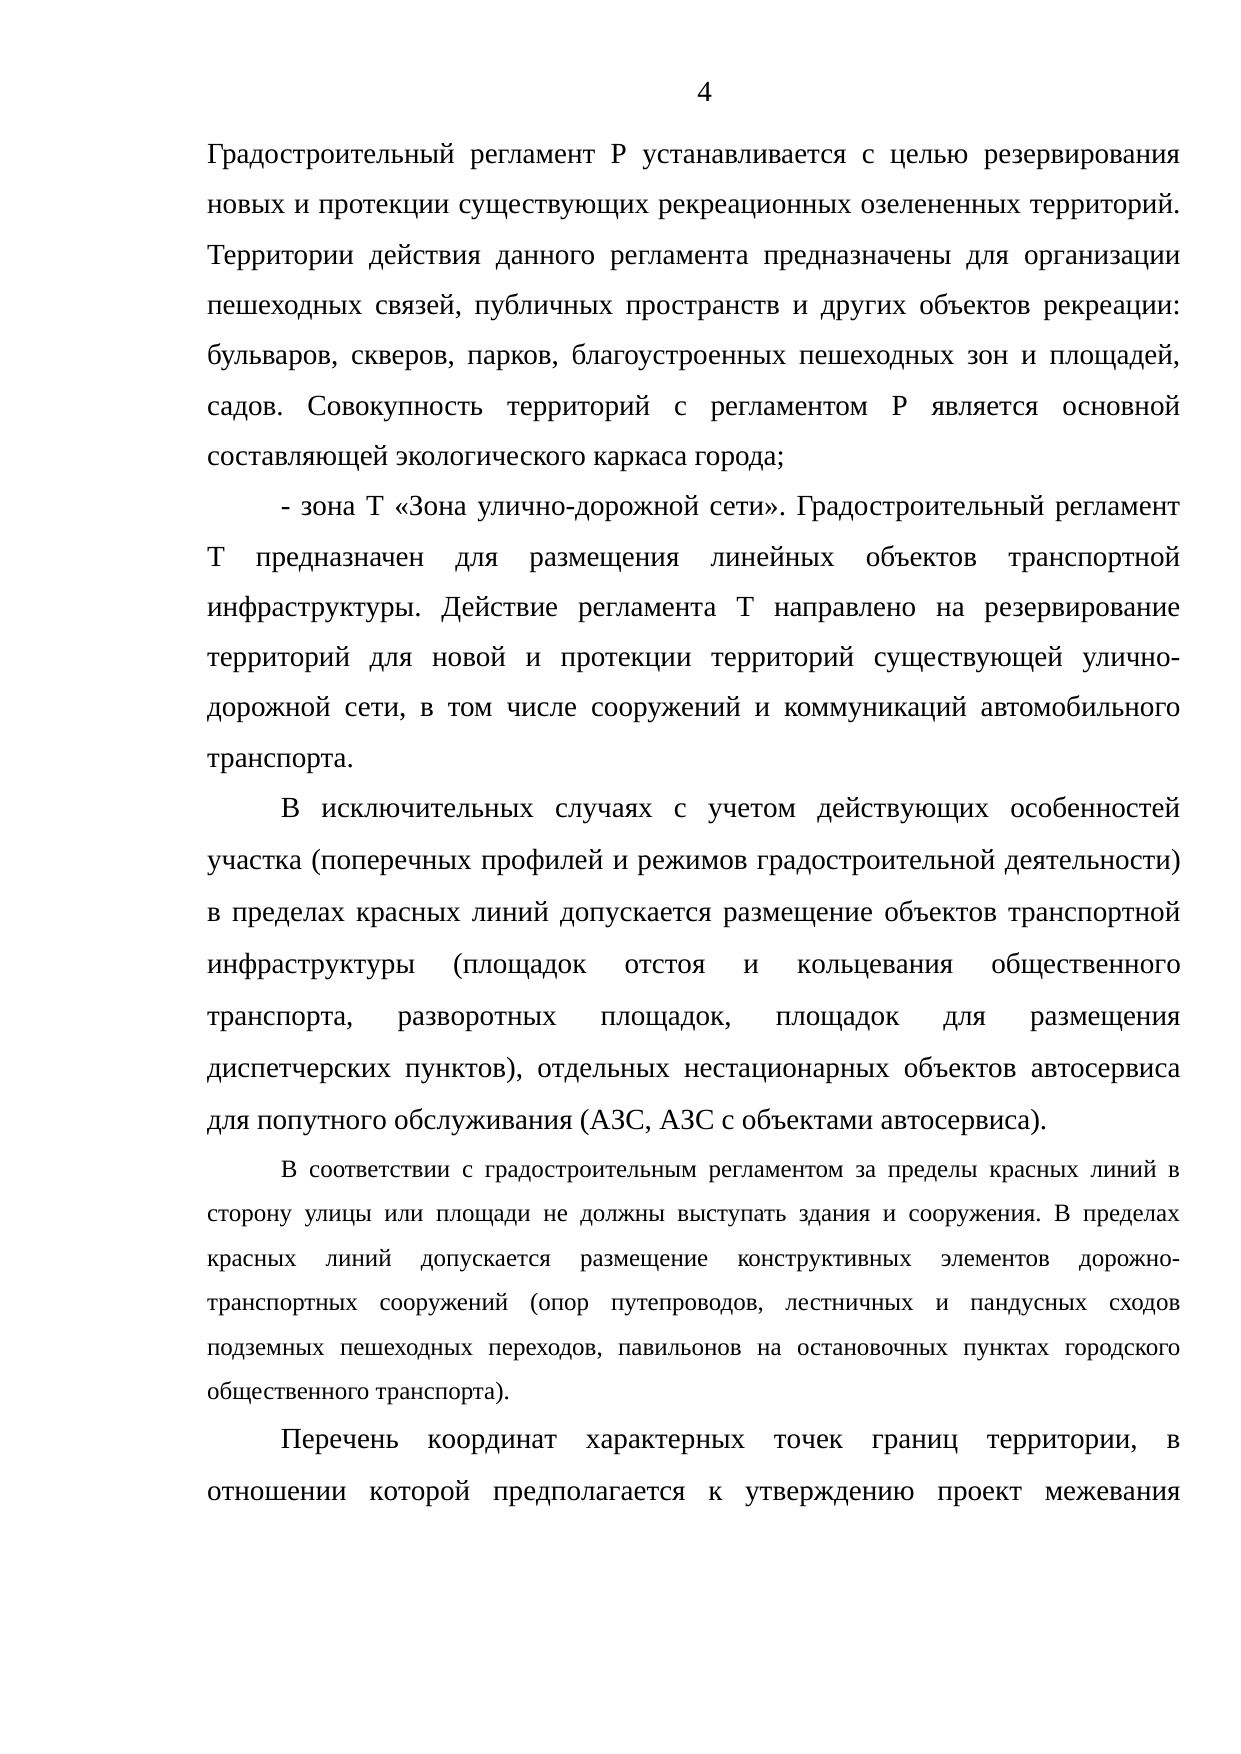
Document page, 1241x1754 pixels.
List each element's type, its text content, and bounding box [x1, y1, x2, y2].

text В соответствии с градостроительным регламентом за пределы красных линий в сторону улицы или площади не должны выступать здания и сооружения. В пределах красных линий допускается размещение конструктивных элементов дорожно-транспортных сооружений (опор путепроводов, лестничных и пандусных сходов подземных пешеходных переходов, павильонов на остановочных пунктах городского общественного транспорта). [207, 1154, 1181, 1405]
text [207, 136, 1181, 472]
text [207, 1421, 1181, 1506]
text В исключительных случаях с учетом действующих особенностей участка (поперечных профилей и режимов градостроительной деятельности) в пределах красных линий допускается размещение объектов транспортной инфраструктуры (площадок отстоя и кольцевания общественного транспорта, разворотных площадок, площадок для размещения диспетчерских пунктов), отдельных нестационарных объектов автосервиса для попутного обслуживания (АЗС, АЗС с объектами автосервиса). [207, 790, 1181, 1136]
text - зона Т «Зона улично-дорожной сети». Градостроительный регламент Т предназначен для размещения линейных объектов транспортной инфраструктуры. Действие регламента Т направлено на резервирование территорий для новой и протекции территорий существующей улично-дорожной сети, в том числе сооружений и коммуникаций автомобильного транспорта. [207, 488, 1181, 773]
